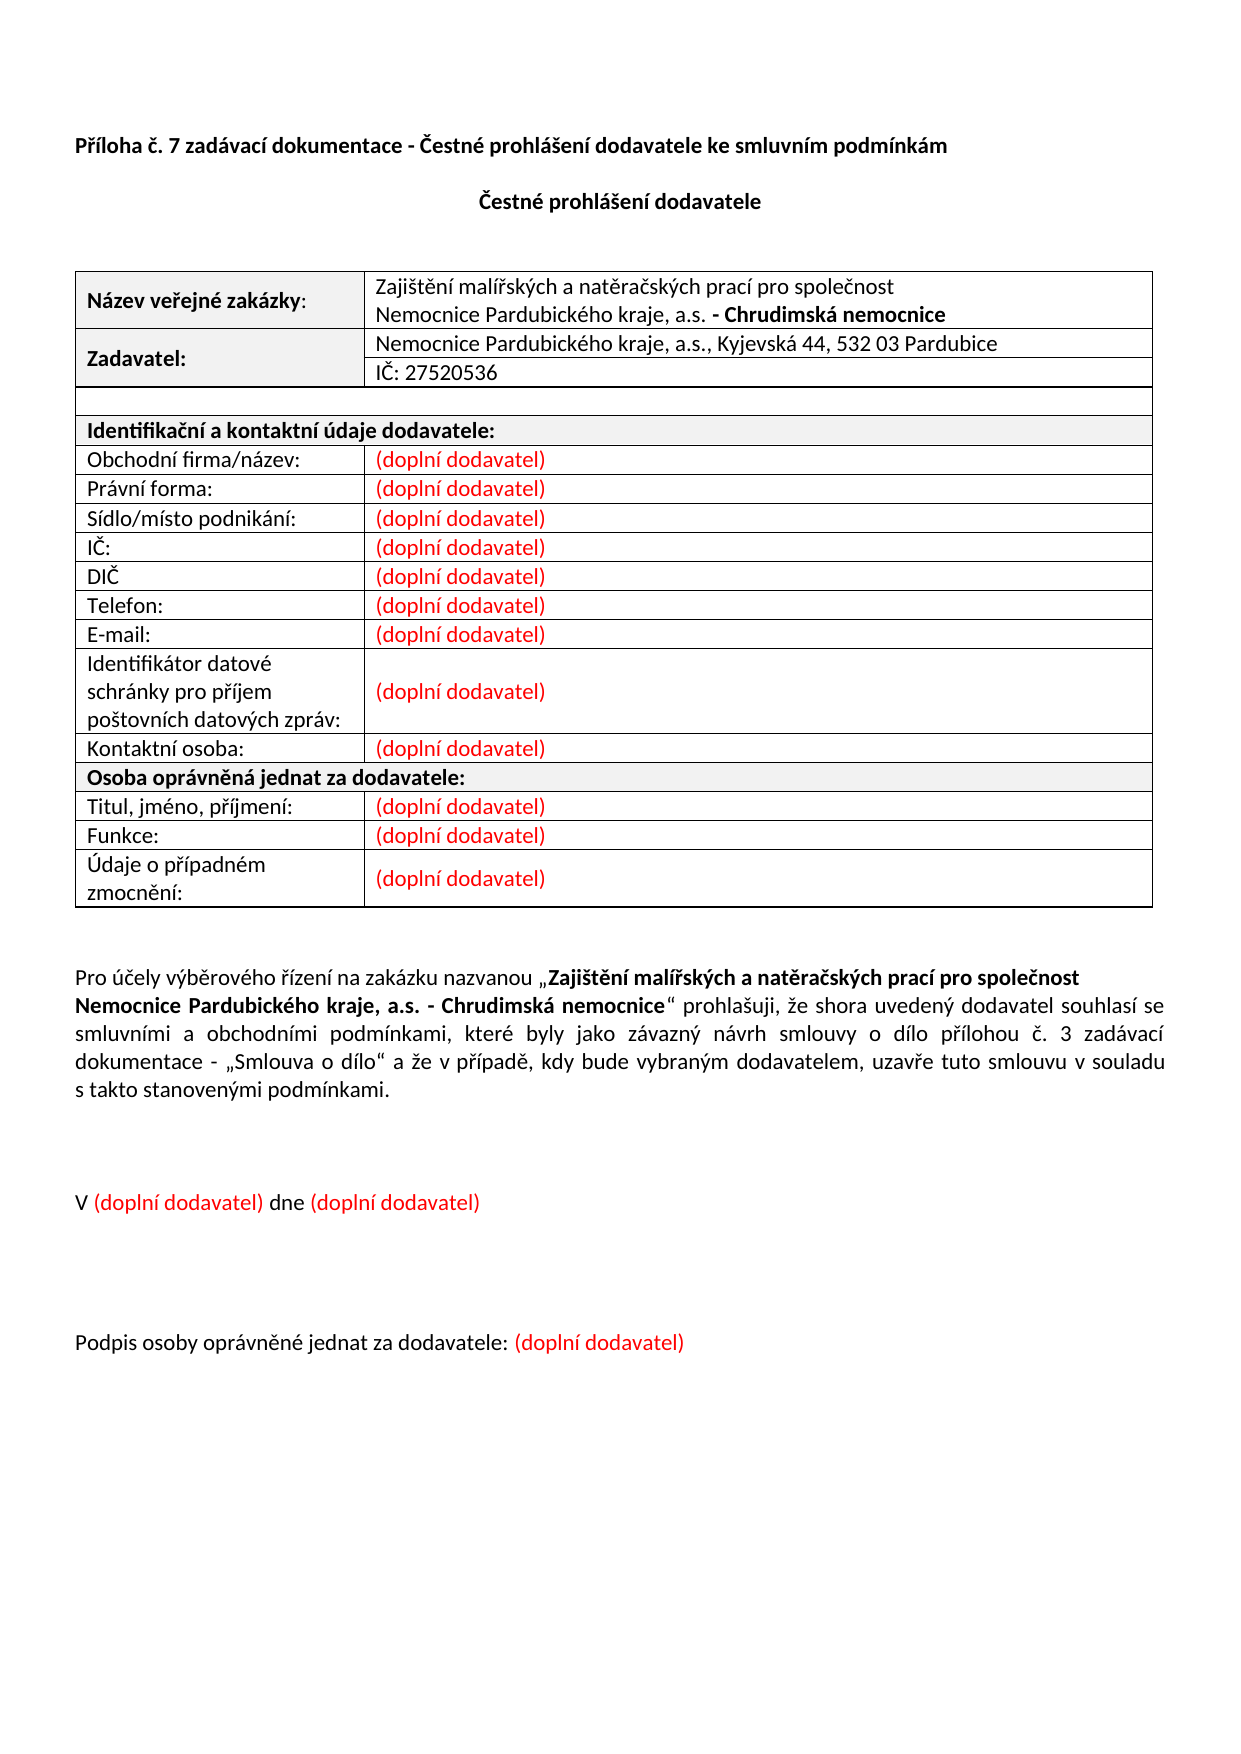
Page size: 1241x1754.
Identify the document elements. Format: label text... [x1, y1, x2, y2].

text Pro účely výběrového řízení na zakázku nazvanou „Zajištění malířských a natěračských prací pro společnost [75, 963, 1165, 991]
table_cell (doplní dodavatel) [365, 792, 1152, 820]
table_cell (doplní dodavatel) [365, 446, 1152, 473]
table_cell Zadavatel: [76, 329, 364, 386]
table_cell Identifikátor datové schránky pro příjem poštovních datových zpráv: [76, 649, 364, 733]
table_header Název veřejné zakázky: [76, 272, 364, 328]
table_cell E-mail: [76, 620, 364, 648]
table_cell (doplní dodavatel) [365, 591, 1152, 619]
table_cell (doplní dodavatel) [365, 533, 1152, 561]
table_cell Právní forma: [76, 475, 364, 503]
table_cell Nemocnice Pardubického kraje, a.s., Kyjevská 44, 532 03 Pardubice [365, 329, 1152, 357]
table_cell Sídlo/místo podnikání: [76, 504, 364, 532]
table_cell (doplní dodavatel) [365, 504, 1152, 532]
table_cell Kontaktní osoba: [76, 734, 364, 762]
table_cell Osoba oprávněná jednat za dodavatele: [76, 763, 1152, 791]
table_cell (doplní dodavatel) [365, 821, 1152, 849]
table_cell (doplní dodavatel) [365, 562, 1152, 590]
table_cell Identifikační a kontaktní údaje dodavatele: [76, 416, 1152, 444]
table_cell Údaje o případném zmocnění: [76, 850, 364, 906]
table_cell IČ: [76, 533, 364, 561]
table_cell Funkce: [76, 821, 364, 849]
table_cell (doplní dodavatel) [365, 734, 1152, 762]
table_cell Telefon: [76, 591, 364, 619]
table_cell IČ: 27520536 [365, 358, 1152, 386]
text V (doplní dodavatel) dne (doplní dodavatel) [75, 1188, 1165, 1216]
text Příloha č. 7 zadávací dokumentace - Čestné prohlášení dodavatele ke smluvním podmínkám [75, 131, 1165, 159]
table_cell [76, 388, 1152, 415]
table_cell DIČ [76, 562, 364, 590]
text Nemocnice Pardubického kraje, a.s. - Chrudimská nemocnice“ prohlašuji, že shora uvedený dodavatel souhlasí se smluvními a obchodními podmínkami, které byly jako závazný návrh smlouvy o dílo přílohou č. 3 zadávací dokumentace - „Smlouva o dílo“ a že v případě, kdy bude vybraným dodavatelem, uzavře tuto smlouvu v souladu s takto stanovenými podmínkami. [75, 991, 1165, 1103]
table_cell Titul, jméno, příjmení: [76, 792, 364, 820]
table_cell (doplní dodavatel) [365, 620, 1152, 648]
table_cell (doplní dodavatel) [365, 850, 1152, 906]
table_cell (doplní dodavatel) [365, 475, 1152, 503]
text Podpis osoby oprávněné jednat za dodavatele: (doplní dodavatel) [75, 1328, 1165, 1356]
table_header Zajištění malířských a natěračských prací pro společnost Nemocnice Pardubického kraje, a.s. - Chrudimská nemocnice [365, 272, 1152, 328]
table_cell Obchodní firma/název: [76, 446, 364, 473]
text Čestné prohlášení dodavatele [75, 187, 1165, 215]
table_cell (doplní dodavatel) [365, 649, 1152, 733]
